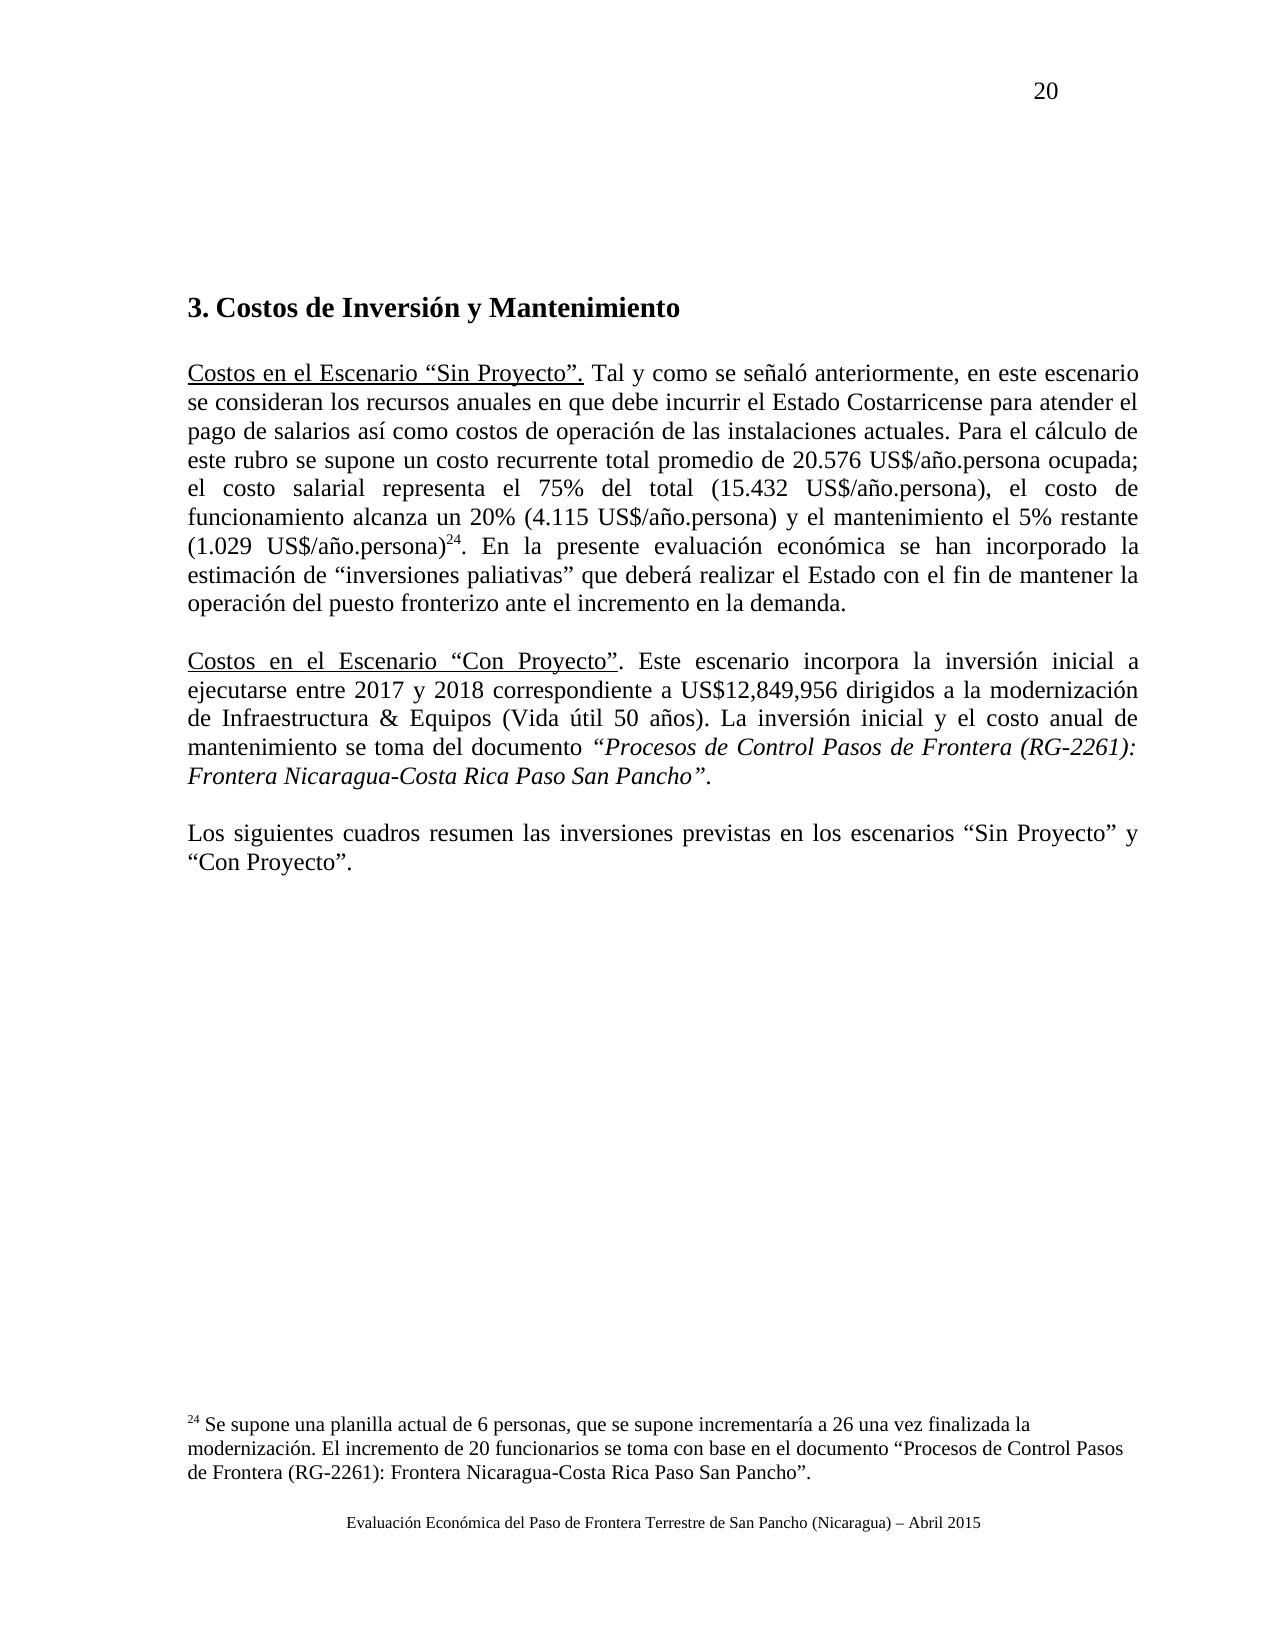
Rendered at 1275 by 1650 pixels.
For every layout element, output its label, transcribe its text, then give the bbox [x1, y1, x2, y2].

subtitle Costos de Inversión y Mantenimiento [187, 290, 1140, 323]
text Costos en el Escenario “Sin Proyecto”. Tal y como se señaló anteriormente, en este escenario se consideran los recursos anuales en que debe incurrir el Estado Costarricense para atender el pago de salarios así como costos de operación de las instalaciones actuales. Para el cálculo de este rubro se supone un costo recurrente total promedio de 20.576 US$/año.persona ocupada; el costo salarial representa el 75% del total (15.432 US$/año.persona), el costo de funcionamiento alcanza un 20% (4.115 US$/año.persona) y el mantenimiento el 5% restante (1.029 US$/año.persona). En la presente evaluación económica se han incorporado la estimación de “inversiones paliativas” que deberá realizar el Estado con el fin de mantener la operación del puesto fronterizo ante el incremento en la demanda. [187, 358, 1140, 617]
text Los siguientes cuadros resumen las inversiones previstas en los escenarios “Sin Proyecto” y “Con Proyecto”. [187, 818, 1140, 876]
text Costos en el Escenario “Con Proyecto”. Este escenario incorpora la inversión inicial a ejecutarse entre 2017 y 2018 correspondiente a US$12,849,956 dirigidos a la modernización de Infraestructura & Equipos (Vida útil 50 años). La inversión inicial y el costo anual de mantenimiento se toma del documento “Procesos de Control Pasos de Frontera (RG-2261): Frontera Nicaragua-Costa Rica Paso San Pancho”. [187, 646, 1140, 790]
